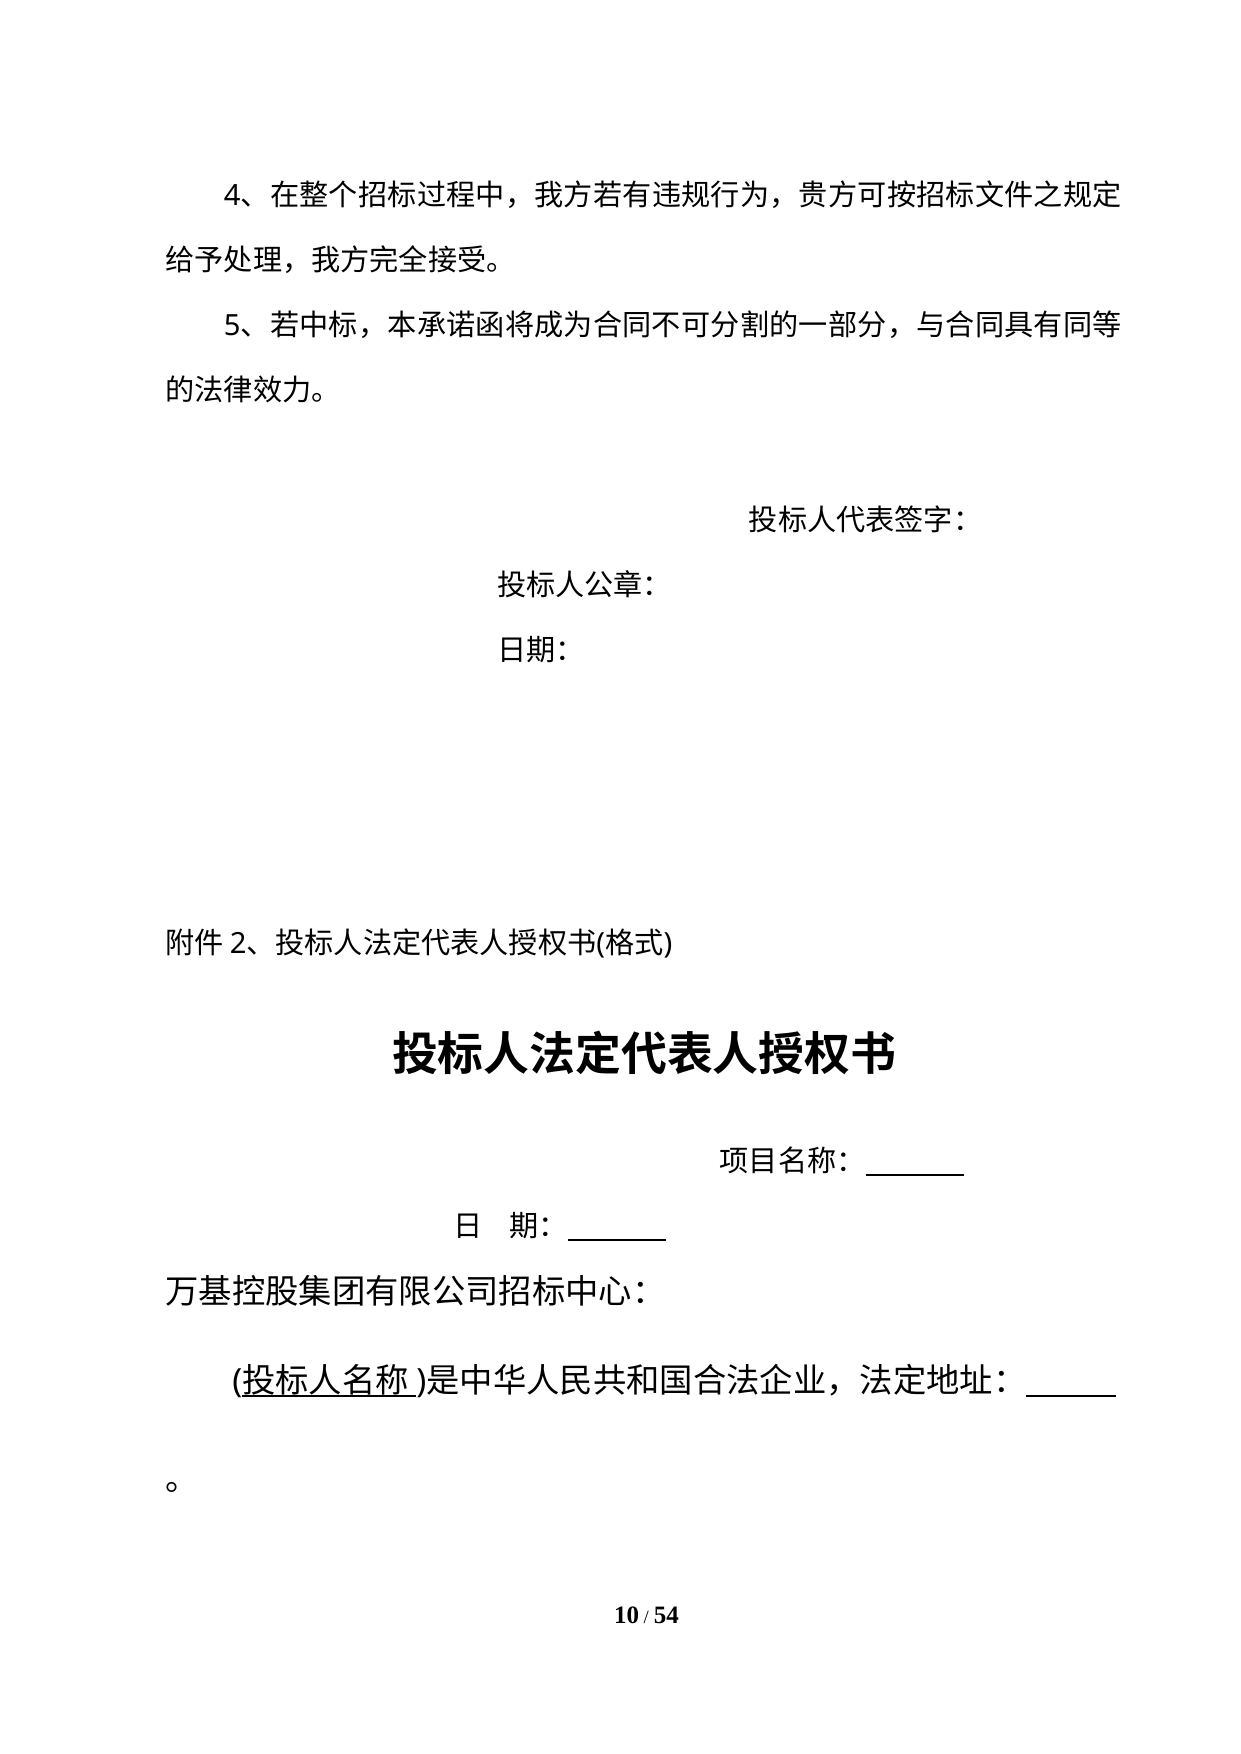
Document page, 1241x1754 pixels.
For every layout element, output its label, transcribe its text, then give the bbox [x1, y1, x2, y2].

title 投标人法定代表人授权书 [165, 1027, 1122, 1081]
text (投标人名称 )是中华人民共和国合法企业，法定地址： 。 [165, 1345, 1122, 1508]
text 日期： [165, 615, 1122, 680]
text 项目名称： [165, 1126, 1122, 1191]
text 日 期： [165, 1191, 1122, 1256]
text 投标人公章： [165, 550, 1122, 615]
text 万基控股集团有限公司招标中心： [165, 1256, 1122, 1321]
text 4、在整个招标过程中，我方若有违规行为，贵方可按招标文件之规定给予处理，我方完全接受。 [165, 160, 1122, 290]
title 附件2、投标人法定代表人授权书(格式) [165, 920, 1122, 962]
text 5、若中标，本承诺函将成为合同不可分割的一部分，与合同具有同等的法律效力。 [165, 290, 1122, 420]
text 投标人代表签字： [165, 485, 1122, 550]
